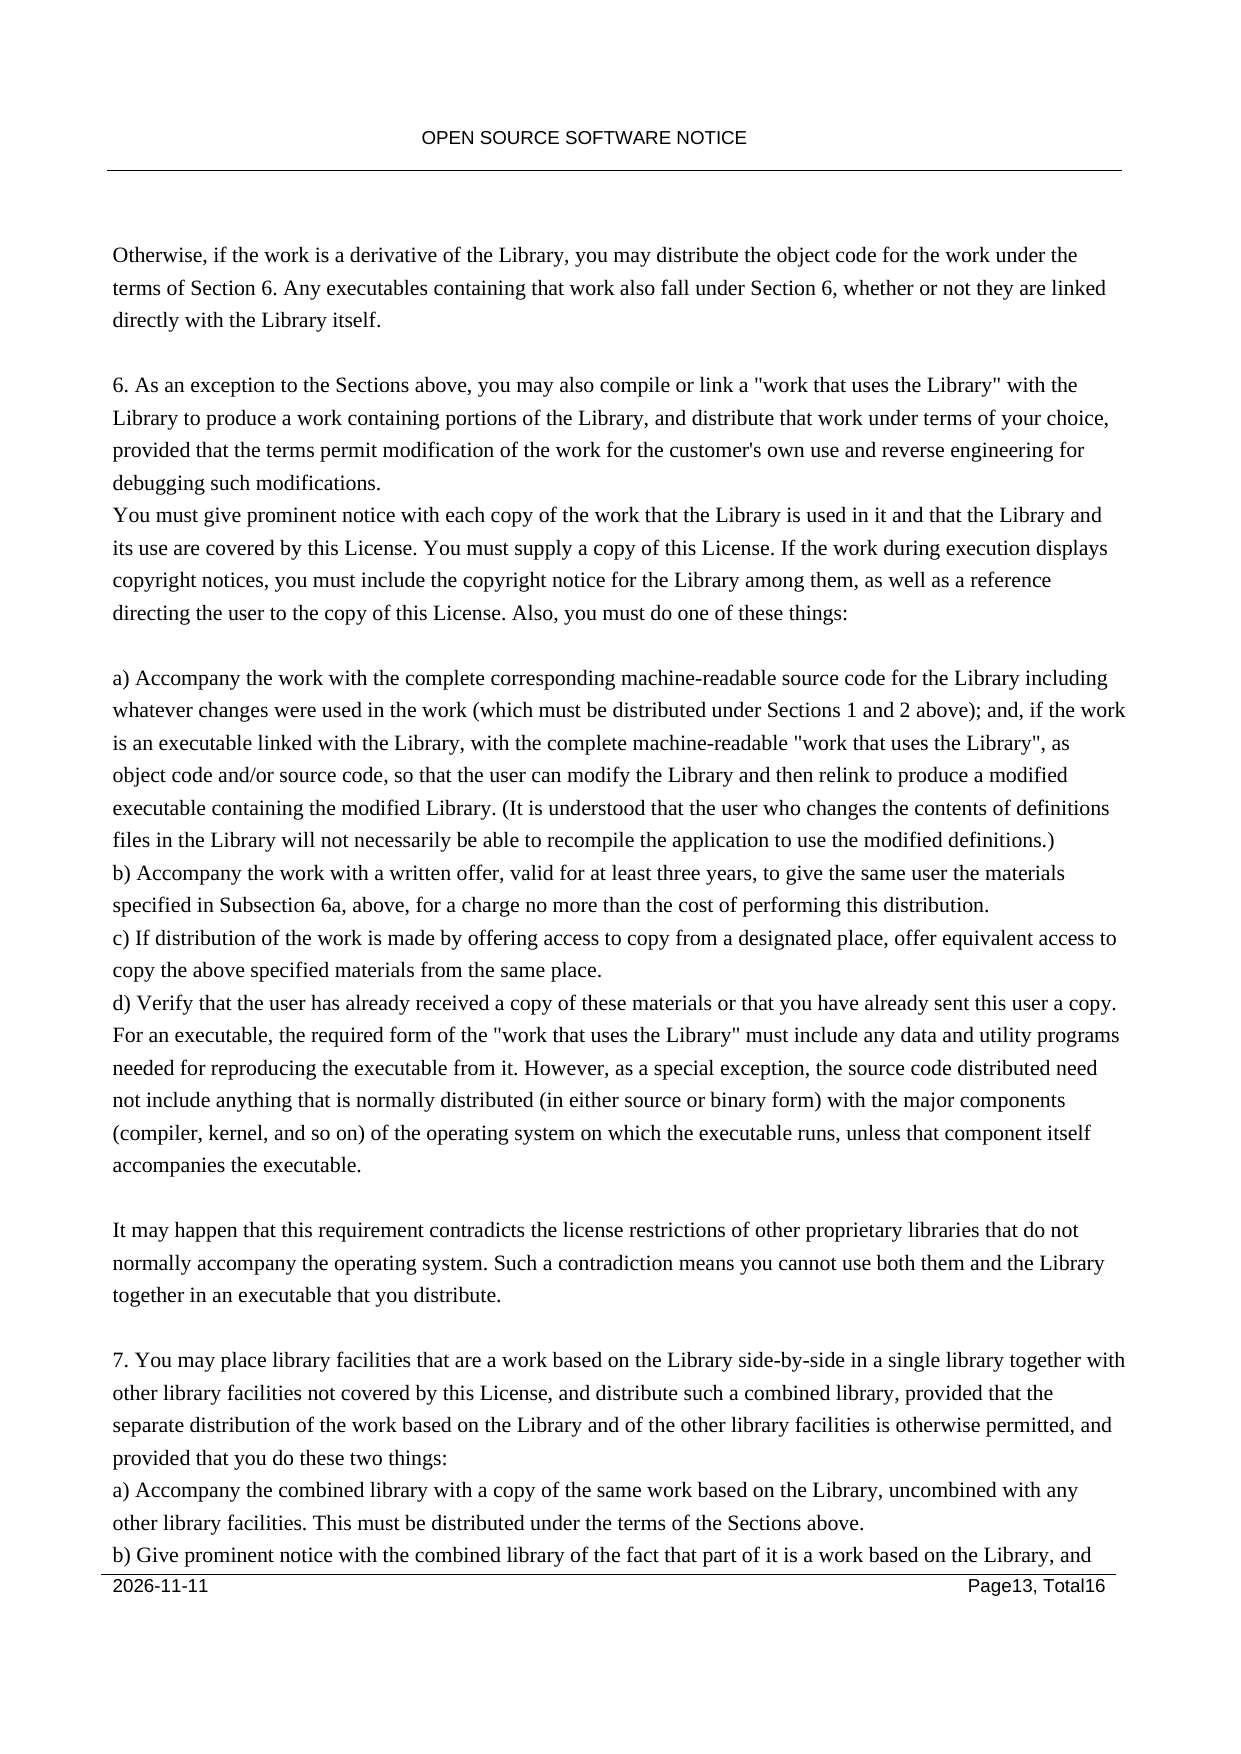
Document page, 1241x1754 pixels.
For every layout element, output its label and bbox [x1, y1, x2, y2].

text [112, 206, 1128, 1571]
